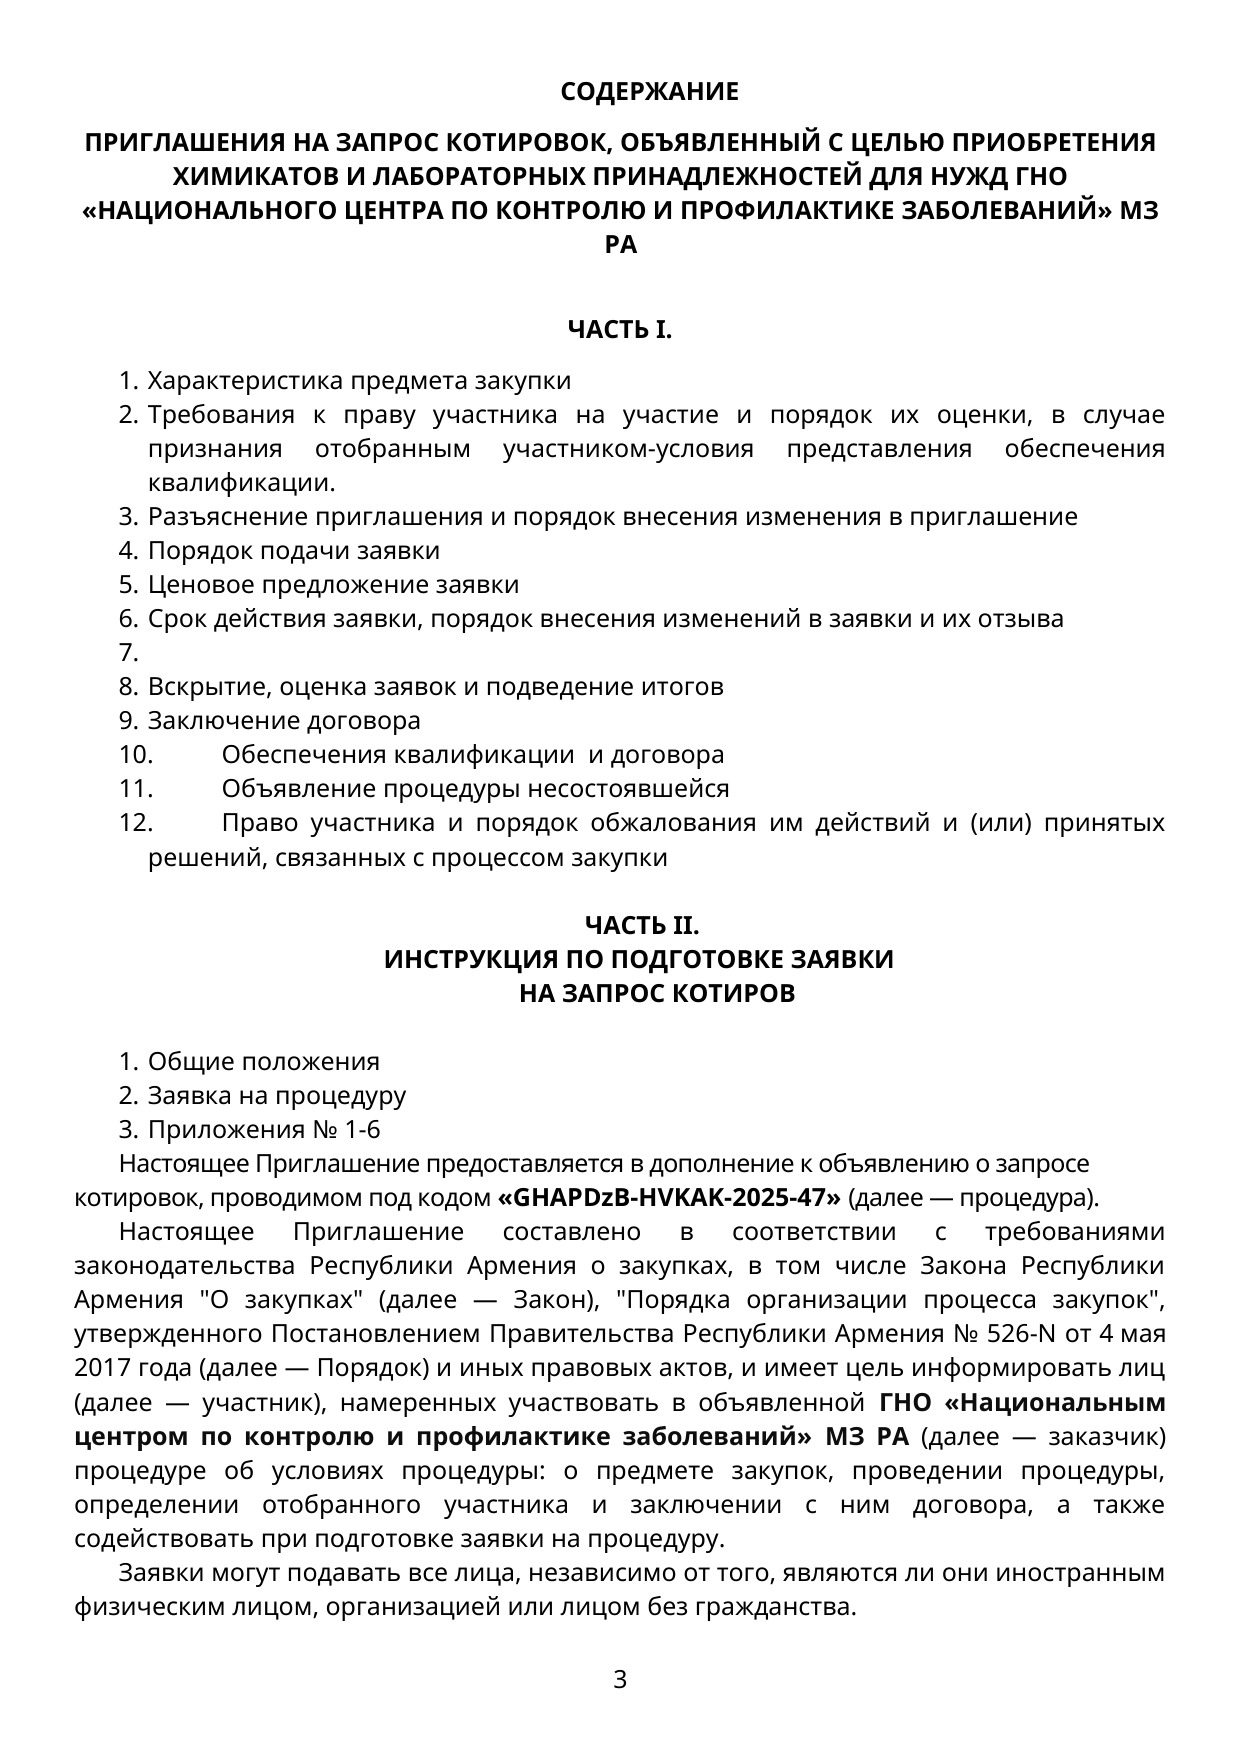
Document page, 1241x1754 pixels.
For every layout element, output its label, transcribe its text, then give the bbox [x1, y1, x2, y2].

text 11. Объявление процедуры несостоявшейся [118, 771, 1167, 805]
text 2. Требования к праву участника на участие и порядок их оценки, в случае признания отобранным участником-условия представления обеспечения квалификации. [118, 396, 1167, 498]
text 4. Порядок подачи заявки [118, 533, 1167, 567]
text 1. Характеристика предмета закупки [118, 362, 1167, 396]
text 5. Ценовое предложение заявки [118, 567, 1167, 601]
text 1. Общие положения [118, 1043, 1167, 1078]
text 10. Обеспечения квалификации и договора [118, 737, 1167, 771]
text 3. Разъяснение приглашения и порядок внесения изменения в приглашение [118, 498, 1167, 533]
text 8. Вскрытие, оценка заявок и подведение итогов [118, 669, 1167, 703]
text СОДЕРЖАНИЕ [74, 74, 1167, 108]
text Заявки могут подавать все лица, независимо от того, являются ли они иностранным физическим лицом, организацией или лицом без гражданства. [74, 1554, 1167, 1623]
text 6. Срок действия заявки, порядок внесения изменений в заявки и их отзыва [118, 601, 1167, 635]
text ЧАСТЬ II. [118, 907, 1167, 941]
text ПРИГЛАШЕНИЯ НА ЗАПРОС КОТИРОВОК, ОБЪЯВЛЕННЫЙ С ЦЕЛЬЮ ПРИОБРЕТЕНИЯ ХИМИКАТОВ И ЛАБОРАТОРНЫХ ПРИНАДЛЕЖНОСТЕЙ ДЛЯ НУЖД ГНО «НАЦИОНАЛЬНОГО ЦЕНТРА ПО КОНТРОЛЮ И ПРОФИЛАКТИКЕ ЗАБОЛЕВАНИЙ» МЗ РА [74, 124, 1167, 261]
text 9. Заключение договора [118, 703, 1167, 737]
text Настоящее Приглашение составлено в соответствии с требованиями законодательства Республики Армения о закупках, в том числе Закона Республики Армения "О закупках" (далее — Закон), "Порядка организации процесса закупок", утвержденного Постановлением Правительства Республики Армения № 526-N от 4 мая 2017 года (далее — Порядок) и иных правовых актов, и имеет цель информировать лиц (далее — участник), намеренных участвовать в объявленной ГНО «Национальным центром по контролю и профилактике заболеваний» МЗ РА (далее — заказчик) процедуре об условиях процедуры: о предмете закупок, проведении процедуры, определении отобранного участника и заключении с ним договора, а также содействовать при подготовке заявки на процедуру. [74, 1214, 1167, 1554]
text ИНСТРУКЦИЯ ПО ПОДГОТОВКЕ ЗАЯВКИ НА ЗАПРОС КОТИРОВ [118, 941, 1167, 1009]
text Настоящее Приглашение предоставляется в дополнение к объявлению о запросе котировок, проводимом под кодом «GHAPDzB-HVKAK-2025-47» (далее — процедура). [74, 1146, 1167, 1214]
text 12. Право участника и порядок обжалования им действий и (или) принятых решений, связанных с процессом закупки [118, 805, 1167, 873]
text 3. Приложения № 1-6 [118, 1112, 1167, 1146]
text ЧАСТЬ I. [74, 312, 1167, 346]
text 2. Заявка на процедуру [118, 1078, 1167, 1112]
text 7. [118, 635, 1167, 669]
